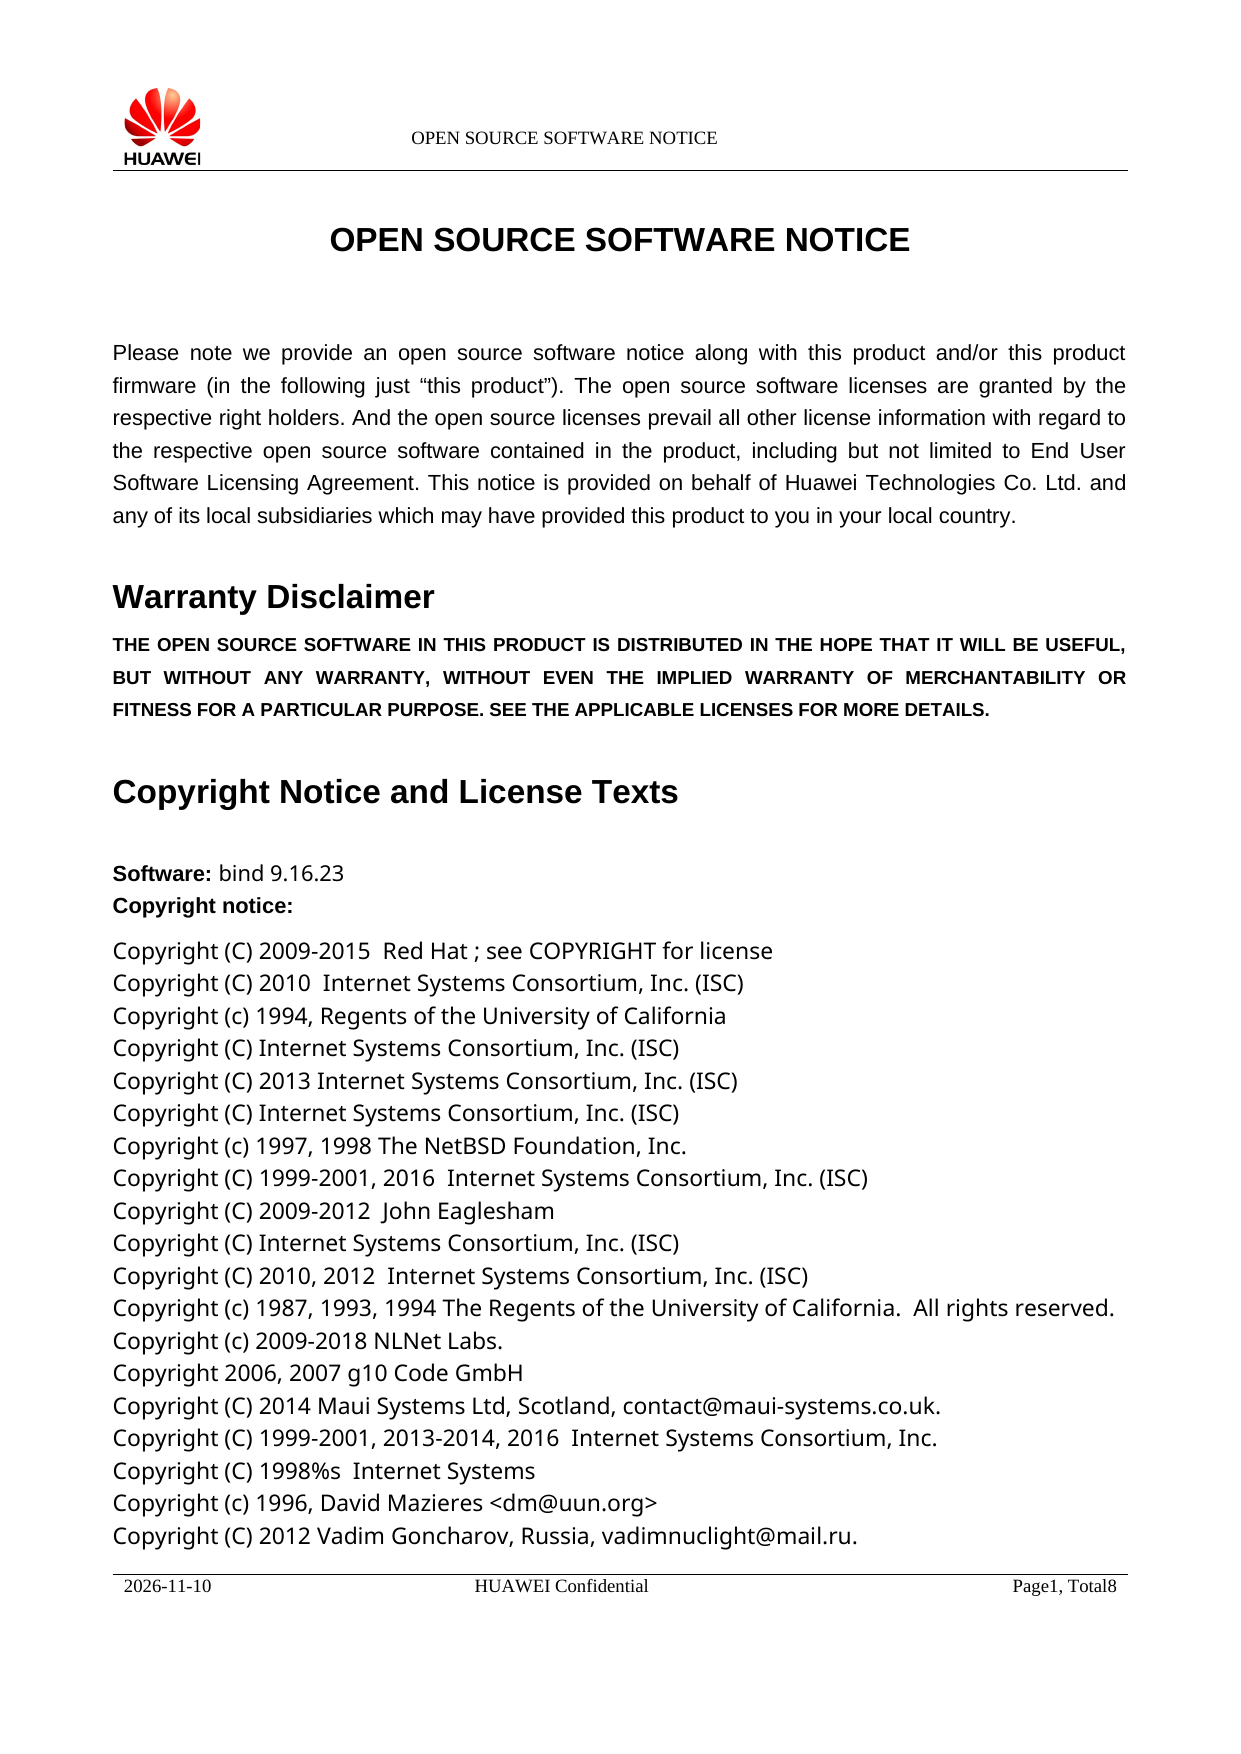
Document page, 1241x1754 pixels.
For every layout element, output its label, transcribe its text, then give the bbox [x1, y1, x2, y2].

text Copyright Notice and License Texts [112, 759, 1128, 824]
text Please note we provide an open source software notice along with this product and/or this product firmware (in the following just “this product”). The open source software licenses are granted by the respective right holders. And the open source licenses prevail all other license information with regard to the respective open source software contained in the product, including but not limited to End User Software Licensing Agreement. This notice is provided on behalf of Huawei Technologies Co. Ltd. and any of its local subsidiaries which may have provided this product to you in your local country. [112, 336, 1128, 531]
text The open source software in this product is distributed in the hope that it will be useful, but WITHOUT ANY WARRANTY, without even the implied warranty of MERCHANTABILITY or FITNESS FOR A PARTICULAR PURPOSE. See the applicable licenses for more details. [112, 629, 1128, 726]
text Warranty Disclaimer [112, 564, 1128, 629]
text Copyright notice: [112, 889, 1128, 921]
text OPEN SOURCE SOFTWARE NOTICE [112, 206, 1128, 271]
picture [124, 88, 201, 165]
title Software: bind 9.16.23 [112, 856, 1128, 889]
